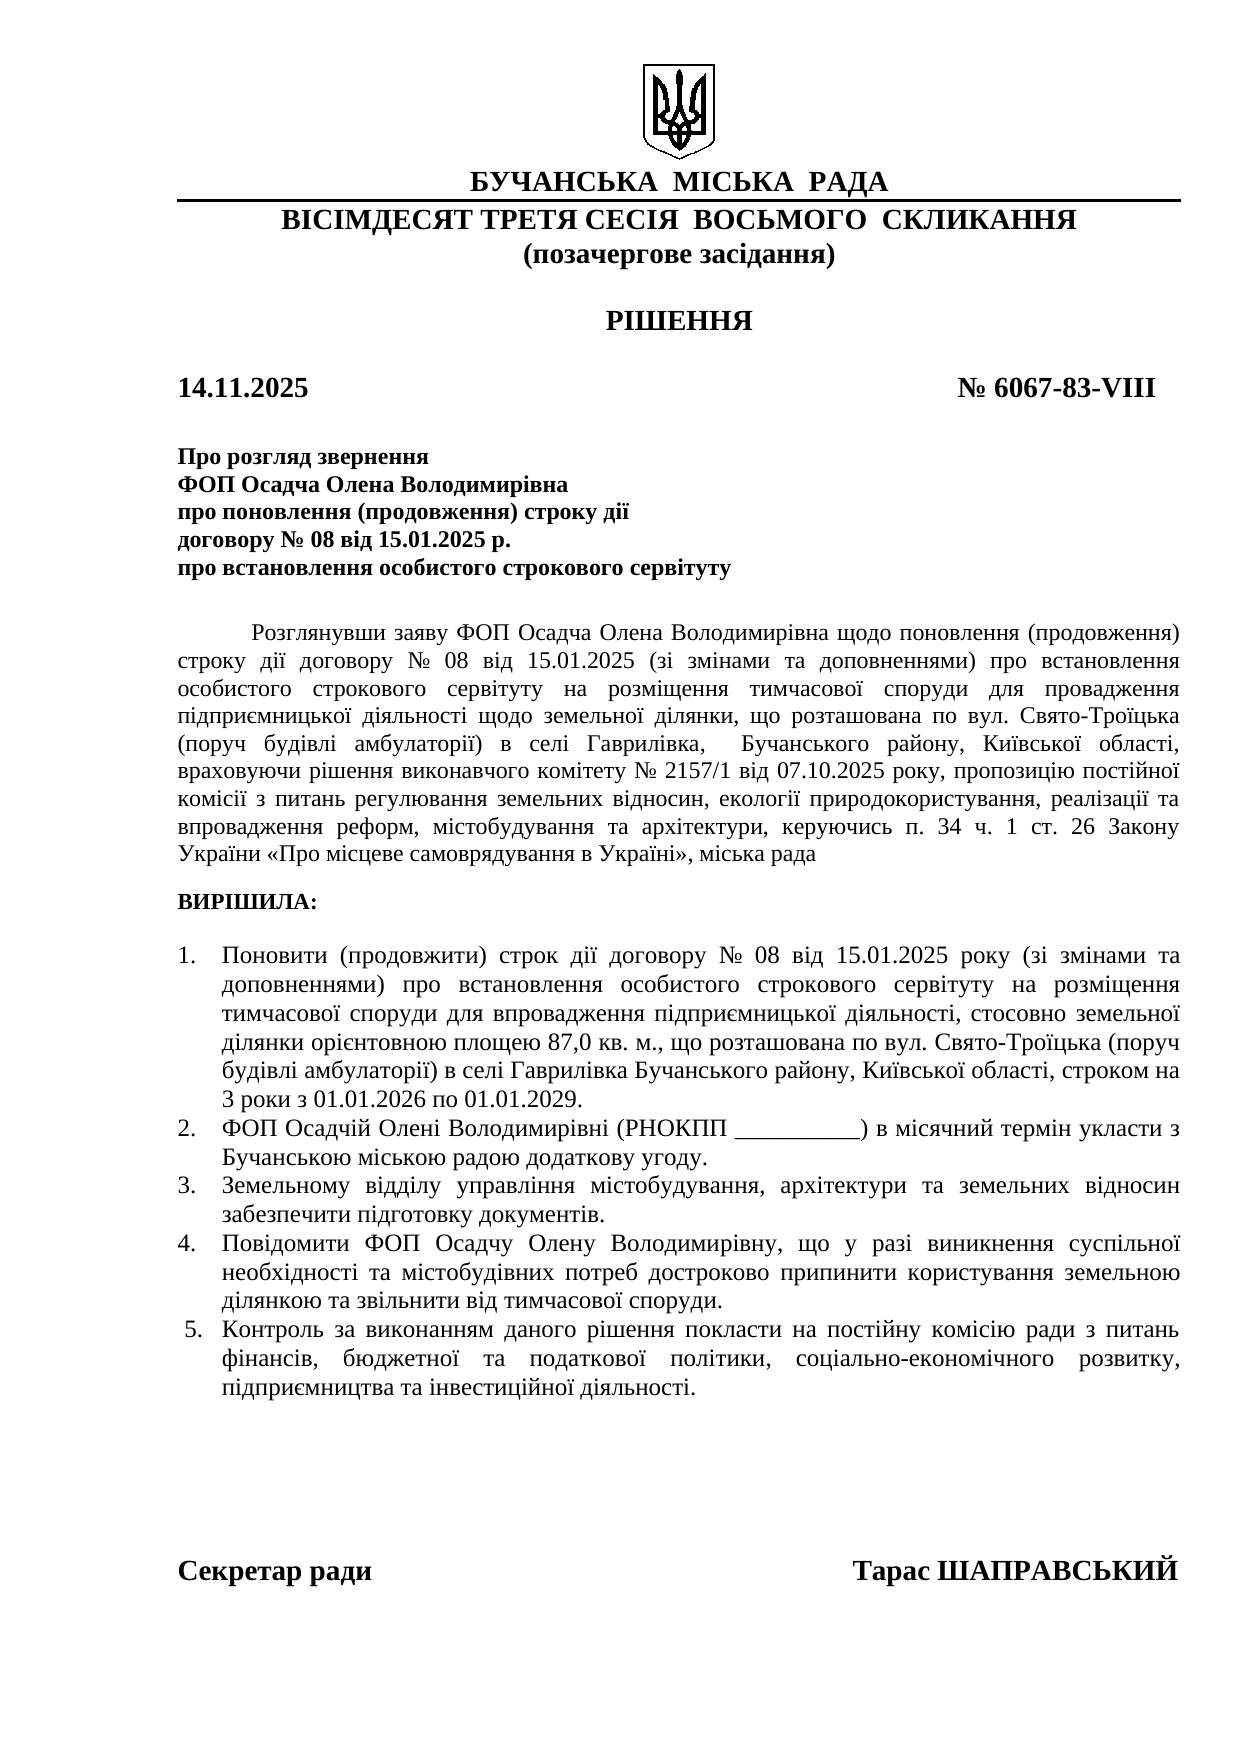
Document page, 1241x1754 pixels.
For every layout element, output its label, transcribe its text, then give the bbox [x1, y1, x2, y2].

text ВІСІМДЕСЯТ ТРЕТЯ СЕСІЯ ВОСЬМОГО СКЛИКАННЯ [177, 202, 1181, 236]
text про поновлення (продовження) строку дії [177, 497, 1181, 525]
text 14.11.2025 № 6067-83-VIII [177, 370, 1181, 404]
list Повідомити ФОП Осадчу Олену Володимирівну, що у разі виникнення суспільної необхідності та містобудівних потреб достроково припинити користування земельною ділянкою та звільнити від тимчасової споруди. [177, 1228, 1181, 1314]
text БУЧАНСЬКА МІСЬКА РАДА [177, 164, 1181, 199]
text Про розгляд звернення [177, 442, 1181, 470]
list Поновити (продовжити) строк дії договору № 08 від 15.01.2025 року (зі змінами та доповненнями) про встановлення особистого строкового сервітуту на розміщення тимчасової споруди для впровадження підприємницької діяльності, стосовно земельної ділянки орієнтовною площею 87,0 кв. м., що розташована по вул. Свято-Троїцька (поруч будівлі амбулаторії) в селі Гаврилівка Бучанського району, Київської області, строком на 3 роки з 01.01.2026 по 01.01.2029. [177, 940, 1181, 1113]
text ВИРІШИЛА: [177, 888, 1181, 914]
text (позачергове засідання) [177, 236, 1181, 269]
text РІШЕННЯ [177, 303, 1181, 337]
text про встановлення особистого строкового сервітуту [177, 552, 1181, 580]
list Земельному відділу управління містобудування, архітектури та земельних відносин забезпечити підготовку документів. [177, 1170, 1181, 1228]
text ФОП Осадча Олена Володимирівна [177, 470, 1181, 497]
list Контроль за виконанням даного рішення покласти на постійну комісію ради з питань фінансів, бюджетної та податкової політики, соціально-економічного розвитку, підприємництва та інвестиційної діяльності. [184, 1314, 1181, 1400]
text договору № 08 від 15.01.2025 р. [177, 525, 1181, 552]
list ФОП Осадчій Олені Володимирівні (РНОКПП __________) в місячний термін укласти з Бучанською міською радою додаткову угоду. [177, 1113, 1181, 1170]
text Секретар ради Тарас ШАПРАВСЬКИЙ [177, 1553, 1181, 1587]
text Розглянувши заяву ФОП Осадча Олена Володимирівна щодо поновлення (продовження) строку дії договору № 08 від 15.01.2025 (зі змінами та доповненнями) про встановлення особистого строкового сервітуту на розміщення тимчасової споруди для провадження підприємницької діяльності щодо земельної ділянки, що розташована по вул. Свято-Троїцька (поруч будівлі амбулаторії) в селі Гаврилівка, Бучанського району, Київської області, враховуючи рішення виконавчого комітету № 2157/1 від 07.10.2025 року, пропозицію постійної комісії з питань регулювання земельних відносин, екології природокористування, реалізації та впровадження реформ, містобудування та архітектури, керуючись п. 34 ч. 1 ст. 26 Закону України «Про місцеве самоврядування в Україні», міська рада [177, 618, 1181, 867]
